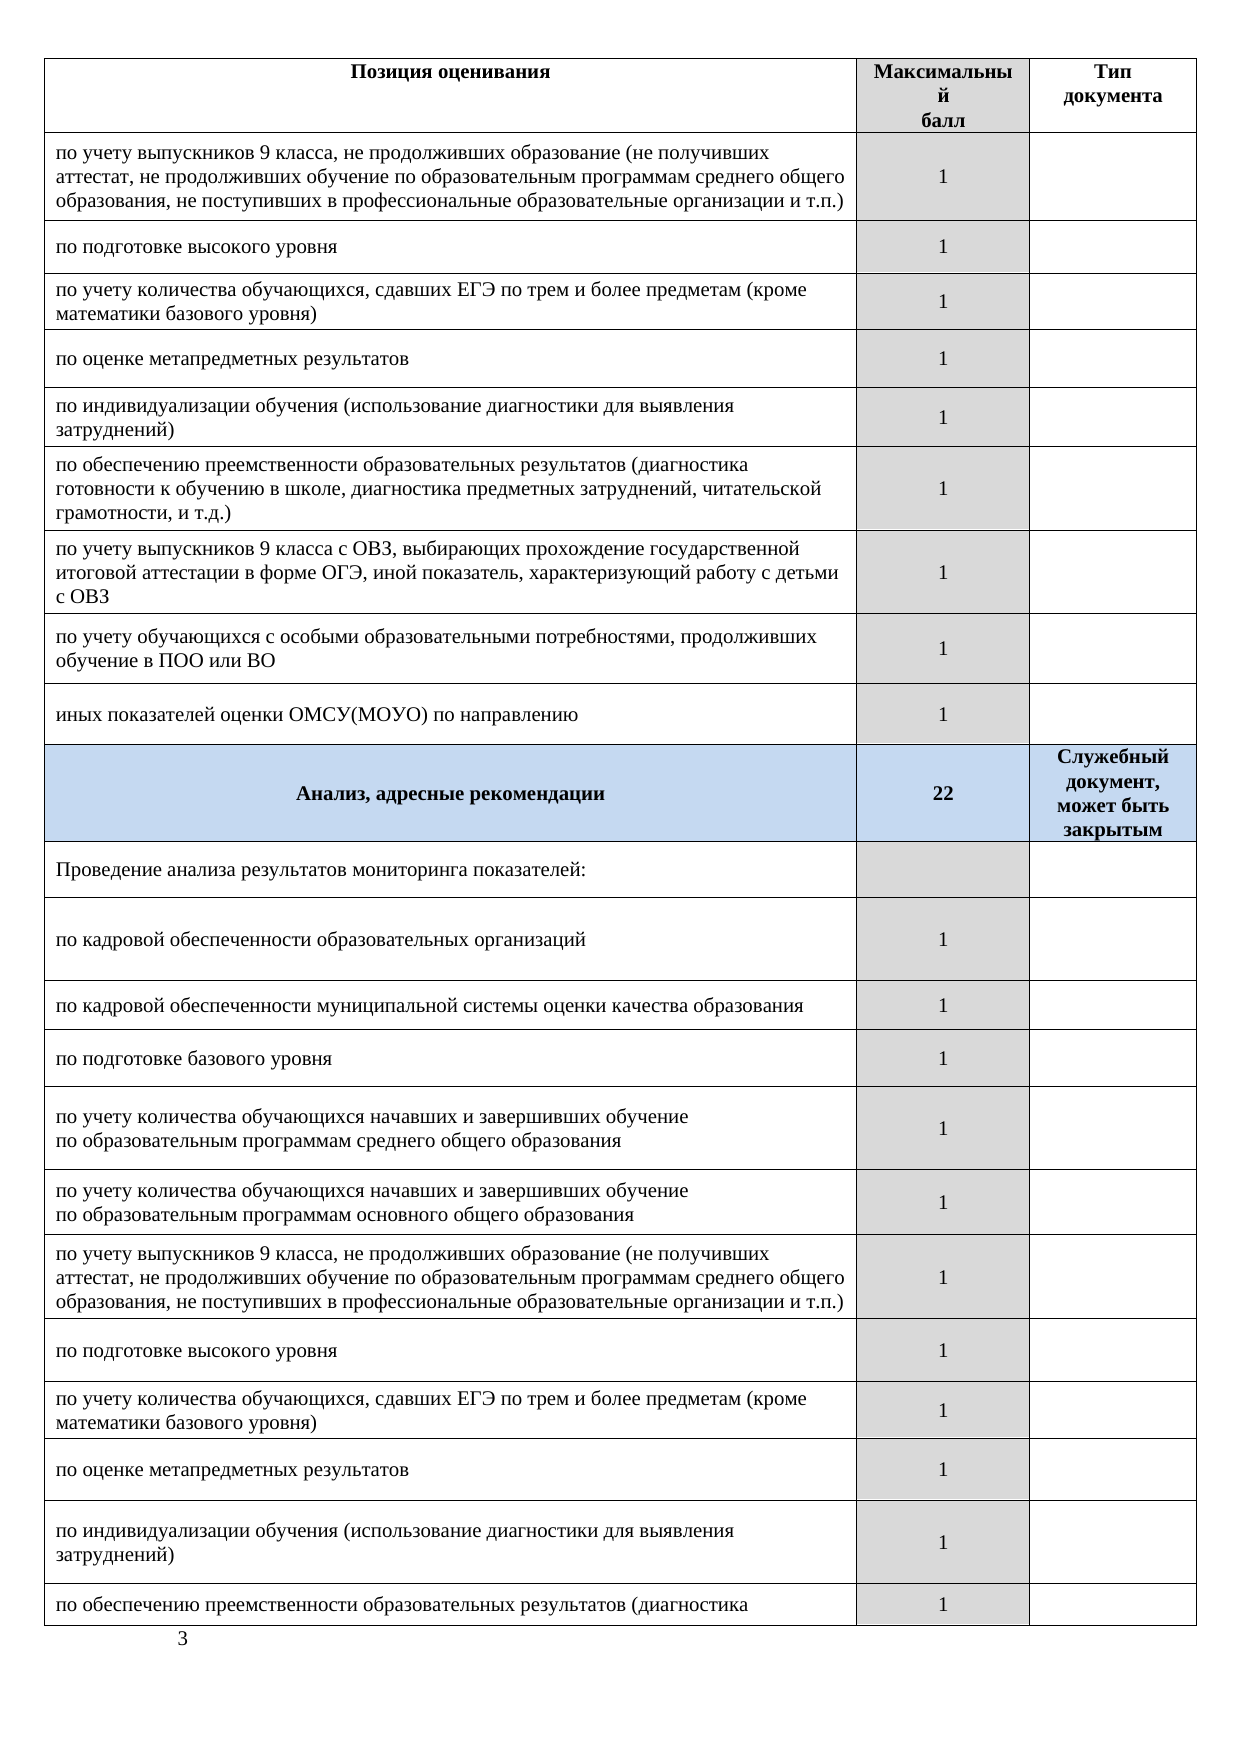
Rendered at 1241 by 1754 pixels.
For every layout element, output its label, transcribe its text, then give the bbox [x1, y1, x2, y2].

table_cell 1 [857, 1030, 1029, 1086]
table_cell 1 [857, 1439, 1029, 1499]
table_cell 1 [857, 133, 1029, 220]
table_cell [1030, 842, 1196, 897]
table_cell 22 [857, 745, 1029, 841]
table_cell Анализ, адресные рекомендации [45, 745, 856, 841]
table_cell по учету количества обучающихся начавших и завершивших обучение по образовательным программам среднего общего образования [45, 1087, 856, 1169]
table_cell по индивидуализации обучения (использование диагностики для выявления затруднений) [45, 1501, 856, 1583]
table_cell [1030, 684, 1196, 743]
table_cell [1030, 1030, 1196, 1086]
table_cell по учету количества обучающихся начавших и завершивших обучение по образовательным программам основного общего образования [45, 1170, 856, 1234]
table_header Максимальный балл [857, 59, 1029, 132]
table_cell [1030, 531, 1196, 613]
table_cell по учету выпускников 9 класса, не продолживших образование (не получивших аттестат, не продолживших обучение по образовательным программам среднего общего образования, не поступивших в профессиональные образовательные организации и т.п.) [45, 133, 856, 220]
table_cell по индивидуализации обучения (использование диагностики для выявления затруднений) [45, 388, 856, 446]
table_cell по учету количества обучающихся, сдавших ЕГЭ по трем и более предметам (кроме математики базового уровня) [45, 1382, 856, 1437]
table_cell 1 [857, 330, 1029, 387]
table_cell по учету количества обучающихся, сдавших ЕГЭ по трем и более предметам (кроме математики базового уровня) [45, 274, 856, 329]
table_cell [1030, 614, 1196, 683]
table_cell по оценке метапредметных результатов [45, 330, 856, 387]
table_cell по кадровой обеспеченности образовательных организаций [45, 898, 856, 980]
table_cell 1 [857, 981, 1029, 1029]
table_cell [1030, 1584, 1196, 1624]
table_cell [1030, 1235, 1196, 1318]
table_cell [1030, 898, 1196, 980]
table_cell 1 [857, 614, 1029, 683]
table_cell 1 [857, 1319, 1029, 1381]
table_cell [1030, 1439, 1196, 1499]
table_cell 1 [857, 1087, 1029, 1169]
table_cell иных показателей оценки ОМСУ(МОУО) по направлению [45, 684, 856, 743]
table_cell 1 [857, 531, 1029, 613]
table_cell Служебный документ, может быть закрытым [1030, 745, 1196, 841]
table_cell [1030, 388, 1196, 446]
table_cell по подготовке базового уровня [45, 1030, 856, 1086]
table_cell 1 [857, 1235, 1029, 1318]
table_cell [1030, 330, 1196, 387]
table_cell [1030, 221, 1196, 272]
table_cell [1030, 274, 1196, 329]
table_cell по кадровой обеспеченности муниципальной системы оценки качества образования [45, 981, 856, 1029]
table_cell 1 [857, 1501, 1029, 1583]
table_cell 1 [857, 447, 1029, 529]
table_cell по оценке метапредметных результатов [45, 1439, 856, 1499]
table_cell 1 [857, 221, 1029, 272]
table_cell 1 [857, 274, 1029, 329]
table_cell [1030, 1087, 1196, 1169]
table_cell [1030, 1319, 1196, 1381]
table_cell [1030, 1501, 1196, 1583]
table_cell 1 [857, 898, 1029, 980]
table_header Тип документа [1030, 59, 1196, 132]
table_cell 1 [857, 1584, 1029, 1624]
table_cell Проведение анализа результатов мониторинга показателей: [45, 842, 856, 897]
table_cell 1 [857, 1382, 1029, 1437]
table_header Позиция оценивания [45, 59, 856, 132]
table_cell по учету выпускников 9 класса, не продолживших образование (не получивших аттестат, не продолживших обучение по образовательным программам среднего общего образования, не поступивших в профессиональные образовательные организации и т.п.) [45, 1235, 856, 1318]
table_cell [1030, 981, 1196, 1029]
table_cell по учету выпускников 9 класса с ОВЗ, выбирающих прохождение государственной итоговой аттестации в форме ОГЭ, иной показатель, характеризующий работу с детьми с ОВЗ [45, 531, 856, 613]
table_cell [1030, 1382, 1196, 1437]
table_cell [45, 1584, 856, 1624]
table_cell [1030, 447, 1196, 529]
table_cell [1030, 133, 1196, 220]
table_cell [1030, 1170, 1196, 1234]
table_cell [857, 842, 1029, 897]
table_cell 1 [857, 684, 1029, 743]
table_cell 1 [857, 1170, 1029, 1234]
table_cell по учету обучающихся с особыми образовательными потребностями, продолживших обучение в ПОО или ВО [45, 614, 856, 683]
table_cell по подготовке высокого уровня [45, 1319, 856, 1381]
table_cell по подготовке высокого уровня [45, 221, 856, 272]
table_cell 1 [857, 388, 1029, 446]
